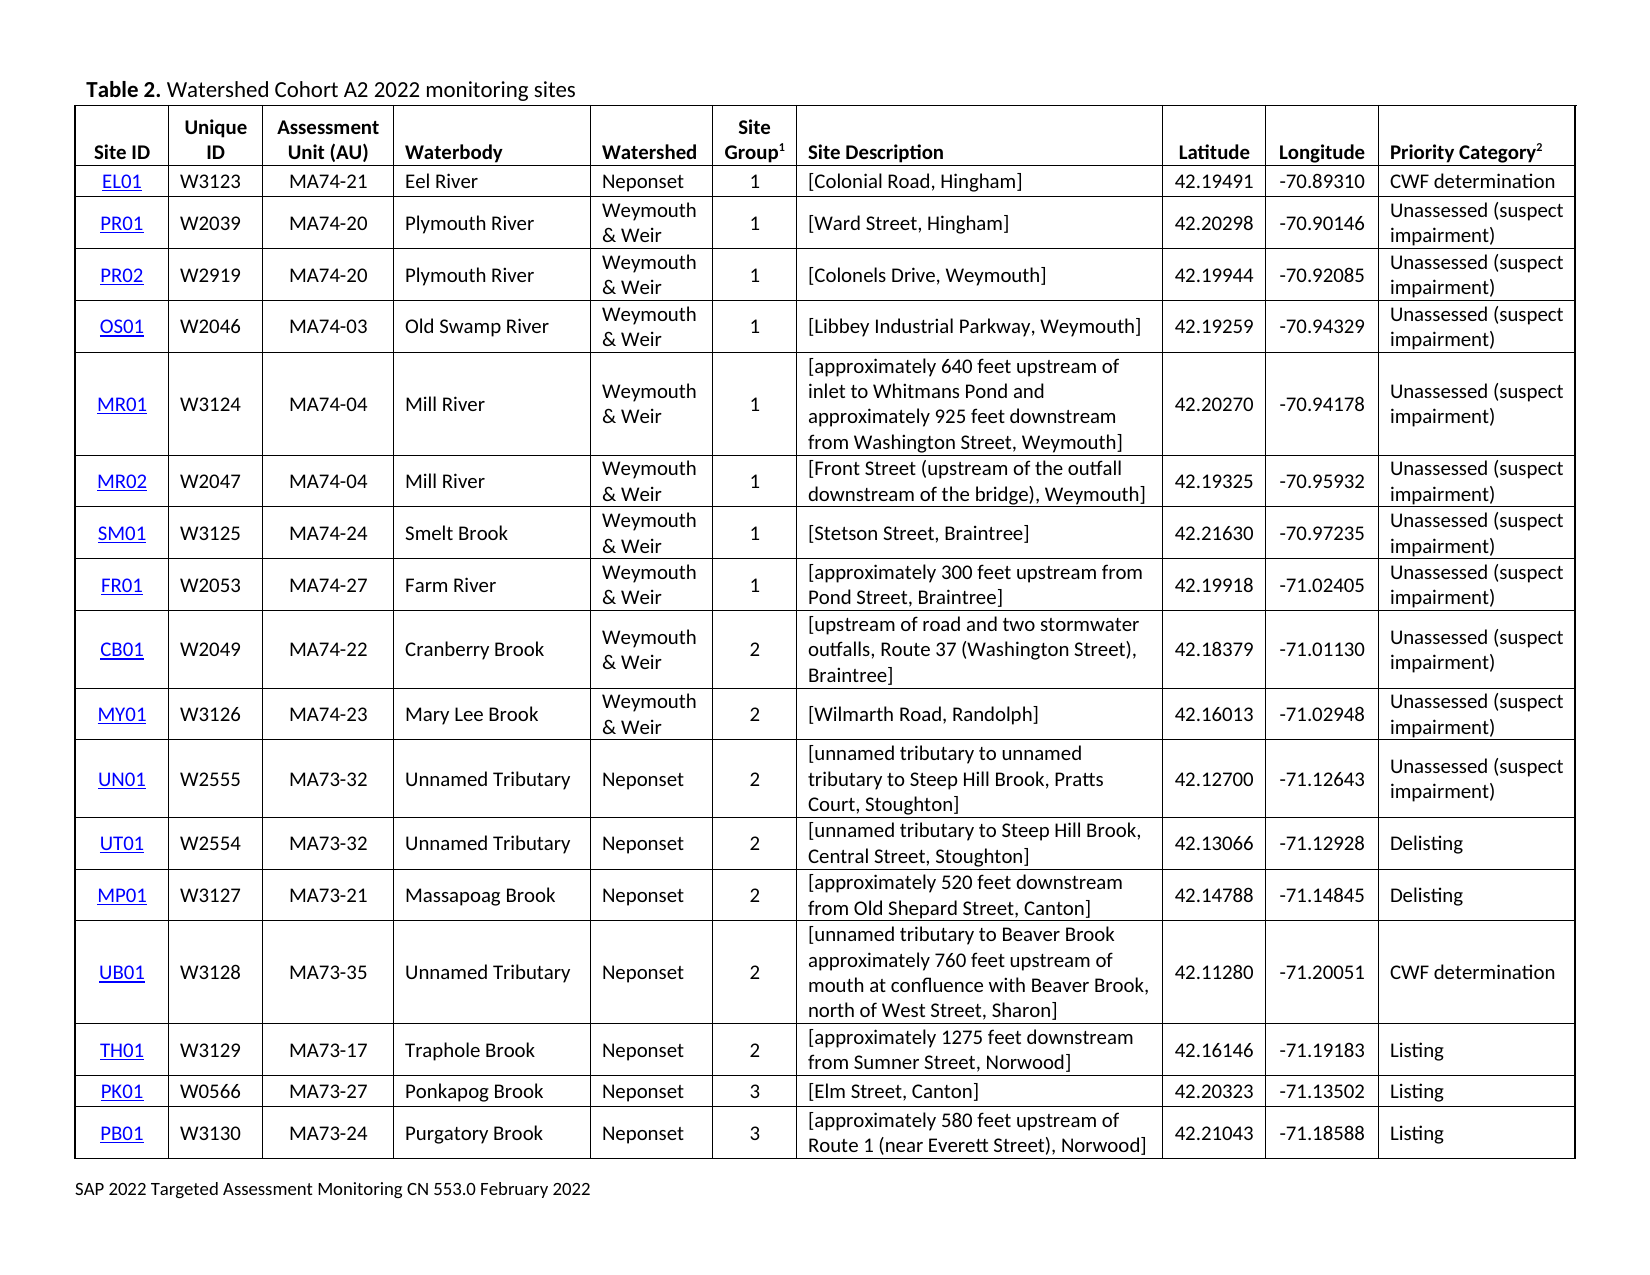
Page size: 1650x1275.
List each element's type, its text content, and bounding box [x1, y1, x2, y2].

table_cell CWF determination [1379, 921, 1574, 1023]
table_cell Old Swamp River [394, 301, 590, 352]
table_cell MA74-21 [263, 166, 393, 196]
table_cell 42.12700 [1163, 740, 1265, 817]
table_cell -71.14845 [1266, 870, 1378, 920]
table_cell Massapoag Brook [394, 870, 590, 920]
table_cell 1 [713, 507, 796, 558]
table_cell [Ward Street, Hingham] [797, 197, 1162, 248]
table_cell MA74-20 [263, 249, 393, 300]
table_cell [upstream of road and two stormwater outfalls, Route 37 (Washington Street), Braintree] [797, 611, 1162, 687]
table_cell 42.11280 [1163, 921, 1265, 1023]
table_cell Unassessed (suspect impairment) [1379, 740, 1574, 817]
table_cell Site ID [76, 106, 168, 165]
table_cell Latitude [1163, 106, 1265, 165]
table_cell 3 [713, 1076, 796, 1106]
table_cell -70.94178 [1266, 353, 1378, 454]
table_cell Neponset [591, 921, 712, 1023]
table_cell 42.21043 [1163, 1107, 1265, 1158]
table_cell Listing [1379, 1076, 1574, 1106]
table_cell Weymouth & Weir [591, 249, 712, 300]
table_cell -70.89310 [1266, 166, 1378, 196]
table_cell [Wilmarth Road, Randolph] [797, 689, 1162, 739]
table_cell PB01 [76, 1107, 168, 1158]
table_cell Unassessed (suspect impairment) [1379, 611, 1574, 687]
table_cell 42.20323 [1163, 1076, 1265, 1106]
table_cell 3 [713, 1107, 796, 1158]
table_cell W2053 [169, 559, 262, 610]
table_cell Unassessed (suspect impairment) [1379, 689, 1574, 739]
table_cell [unnamed tributary to Steep Hill Brook, Central Street, Stoughton] [797, 818, 1162, 868]
table_cell -71.13502 [1266, 1076, 1378, 1106]
table_cell 42.19325 [1163, 456, 1265, 506]
table_cell Delisting [1379, 818, 1574, 868]
table_cell W3128 [169, 921, 262, 1023]
table_cell 1 [713, 249, 796, 300]
table_cell [Libbey Industrial Parkway, Weymouth] [797, 301, 1162, 352]
table_cell [approximately 520 feet downstream from Old Shepard Street, Canton] [797, 870, 1162, 920]
table_cell 2 [713, 611, 796, 687]
table_cell -70.97235 [1266, 507, 1378, 558]
table_cell MA73-32 [263, 818, 393, 868]
table_cell [Stetson Street, Braintree] [797, 507, 1162, 558]
table_cell [approximately 580 feet upstream of Route 1 (near Everett Street), Norwood] [797, 1107, 1162, 1158]
table_cell MR02 [76, 456, 168, 506]
table_cell W2555 [169, 740, 262, 817]
table_cell W3124 [169, 353, 262, 454]
table_cell Neponset [591, 1076, 712, 1106]
table_cell 42.19944 [1163, 249, 1265, 300]
table_cell UN01 [76, 740, 168, 817]
table_cell MR01 [76, 353, 168, 454]
table_cell W2919 [169, 249, 262, 300]
table_cell 2 [713, 870, 796, 920]
table_cell Unassessed (suspect impairment) [1379, 456, 1574, 506]
table_cell 2 [713, 818, 796, 868]
table_cell Weymouth & Weir [591, 507, 712, 558]
table_cell FR01 [76, 559, 168, 610]
table_cell 42.14788 [1163, 870, 1265, 920]
table_cell Farm River [394, 559, 590, 610]
table_cell Site Description [797, 106, 1162, 165]
table_cell [Colonial Road, Hingham] [797, 166, 1162, 196]
table_cell EL01 [76, 166, 168, 196]
table_cell MA74-23 [263, 689, 393, 739]
table_cell [approximately 1275 feet downstream from Sumner Street, Norwood] [797, 1024, 1162, 1075]
table_cell Smelt Brook [394, 507, 590, 558]
table_cell Unassessed (suspect impairment) [1379, 353, 1574, 454]
table_cell W2046 [169, 301, 262, 352]
table_cell 42.19491 [1163, 166, 1265, 196]
table_cell Weymouth & Weir [591, 301, 712, 352]
table_cell MY01 [76, 689, 168, 739]
table_cell W2039 [169, 197, 262, 248]
table_cell [Colonels Drive, Weymouth] [797, 249, 1162, 300]
table_cell Unnamed Tributary [394, 921, 590, 1023]
table_cell 42.20270 [1163, 353, 1265, 454]
table_cell Neponset [591, 740, 712, 817]
table_cell -71.20051 [1266, 921, 1378, 1023]
table_cell Weymouth & Weir [591, 456, 712, 506]
table_cell Unassessed (suspect impairment) [1379, 249, 1574, 300]
table_cell Unnamed Tributary [394, 740, 590, 817]
table_cell 1 [713, 301, 796, 352]
table_cell W3129 [169, 1024, 262, 1075]
table_cell SM01 [76, 507, 168, 558]
table_cell 42.18379 [1163, 611, 1265, 687]
table_cell 1 [713, 559, 796, 610]
table_cell W3125 [169, 507, 262, 558]
table_cell MA74-24 [263, 507, 393, 558]
table_cell Weymouth & Weir [591, 353, 712, 454]
table_cell 42.16146 [1163, 1024, 1265, 1075]
table_cell Weymouth & Weir [591, 611, 712, 687]
table_cell Delisting [1379, 870, 1574, 920]
table_cell 1 [713, 353, 796, 454]
table_cell Unassessed (suspect impairment) [1379, 507, 1574, 558]
table_cell PR01 [76, 197, 168, 248]
table_cell 1 [713, 166, 796, 196]
table_cell -71.19183 [1266, 1024, 1378, 1075]
table_cell -71.02948 [1266, 689, 1378, 739]
table_cell Assessment Unit (AU) [263, 106, 393, 165]
table_cell Unassessed (suspect impairment) [1379, 559, 1574, 610]
table_cell Plymouth River [394, 249, 590, 300]
table_cell -70.92085 [1266, 249, 1378, 300]
table_cell W3130 [169, 1107, 262, 1158]
table_cell -70.94329 [1266, 301, 1378, 352]
table_cell W2554 [169, 818, 262, 868]
table_cell [Front Street (upstream of the outfall downstream of the bridge), Weymouth] [797, 456, 1162, 506]
table_cell W3126 [169, 689, 262, 739]
table_cell MA74-04 [263, 353, 393, 454]
table_cell W3123 [169, 166, 262, 196]
table_cell Mill River [394, 353, 590, 454]
table_cell Mary Lee Brook [394, 689, 590, 739]
table_cell 2 [713, 1024, 796, 1075]
table_cell Unassessed (suspect impairment) [1379, 301, 1574, 352]
table_cell 42.16013 [1163, 689, 1265, 739]
table_cell Listing [1379, 1107, 1574, 1158]
table_cell 1 [713, 456, 796, 506]
table_cell Neponset [591, 870, 712, 920]
table_cell Cranberry Brook [394, 611, 590, 687]
table_cell Neponset [591, 166, 712, 196]
table_cell CB01 [76, 611, 168, 687]
table_cell Unassessed (suspect impairment) [1379, 197, 1574, 248]
table_header Table 2. Watershed Cohort A2 2022 monitoring sites [75, 75, 1577, 105]
table_cell MA74-20 [263, 197, 393, 248]
table_cell Ponkapog Brook [394, 1076, 590, 1106]
table_cell Neponset [591, 818, 712, 868]
table_cell Neponset [591, 1024, 712, 1075]
table_cell W2047 [169, 456, 262, 506]
table_cell -70.90146 [1266, 197, 1378, 248]
table_cell [unnamed tributary to unnamed tributary to Steep Hill Brook, Pratts Court, Stoughton] [797, 740, 1162, 817]
table_cell 1 [713, 197, 796, 248]
table_cell MA73-32 [263, 740, 393, 817]
table_cell W2049 [169, 611, 262, 687]
table_cell 2 [713, 740, 796, 817]
table_cell Eel River [394, 166, 590, 196]
table_cell Neponset [591, 1107, 712, 1158]
table_cell -71.12643 [1266, 740, 1378, 817]
table_cell 2 [713, 689, 796, 739]
table_cell PR02 [76, 249, 168, 300]
table_cell -70.95932 [1266, 456, 1378, 506]
table_cell Priority Category2 [1379, 106, 1574, 165]
table_cell 42.19918 [1163, 559, 1265, 610]
table_cell W0566 [169, 1076, 262, 1106]
table_cell UT01 [76, 818, 168, 868]
table_cell Unnamed Tributary [394, 818, 590, 868]
table_cell MA73-35 [263, 921, 393, 1023]
table_cell TH01 [76, 1024, 168, 1075]
table_cell Waterbody [394, 106, 590, 165]
table_cell -71.12928 [1266, 818, 1378, 868]
table_cell 42.19259 [1163, 301, 1265, 352]
table_cell Traphole Brook [394, 1024, 590, 1075]
table_cell MA73-21 [263, 870, 393, 920]
table_cell -71.18588 [1266, 1107, 1378, 1158]
table_cell Site Group1 [713, 106, 796, 165]
table_cell MA73-24 [263, 1107, 393, 1158]
table_cell Purgatory Brook [394, 1107, 590, 1158]
table_cell OS01 [76, 301, 168, 352]
table_cell Watershed [591, 106, 712, 165]
table_cell 42.13066 [1163, 818, 1265, 868]
table_cell -71.01130 [1266, 611, 1378, 687]
table_cell Plymouth River [394, 197, 590, 248]
table_cell MA74-27 [263, 559, 393, 610]
table_cell MA73-27 [263, 1076, 393, 1106]
table_cell CWF determination [1379, 166, 1574, 196]
table_cell Listing [1379, 1024, 1574, 1075]
table_cell [unnamed tributary to Beaver Brook approximately 760 feet upstream of mouth at confluence with Beaver Brook, north of West Street, Sharon] [797, 921, 1162, 1023]
table_cell Weymouth & Weir [591, 559, 712, 610]
table_cell 42.20298 [1163, 197, 1265, 248]
table_cell MA73-17 [263, 1024, 393, 1075]
table_cell -71.02405 [1266, 559, 1378, 610]
table_cell 2 [713, 921, 796, 1023]
table_cell W3127 [169, 870, 262, 920]
table_cell [Elm Street, Canton] [797, 1076, 1162, 1106]
table_cell PK01 [76, 1076, 168, 1106]
table_cell Unique ID [169, 106, 262, 165]
table_cell MA74-03 [263, 301, 393, 352]
table_cell [approximately 640 feet upstream of inlet to Whitmans Pond and approximately 925 feet downstream from Washington Street, Weymouth] [797, 353, 1162, 454]
table_cell UB01 [76, 921, 168, 1023]
table_cell MA74-22 [263, 611, 393, 687]
table_cell MP01 [76, 870, 168, 920]
table_cell 42.21630 [1163, 507, 1265, 558]
table_cell Mill River [394, 456, 590, 506]
table_cell Weymouth & Weir [591, 689, 712, 739]
table_cell Longitude [1266, 106, 1378, 165]
table_cell MA74-04 [263, 456, 393, 506]
table_cell [approximately 300 feet upstream from Pond Street, Braintree] [797, 559, 1162, 610]
table_cell Weymouth & Weir [591, 197, 712, 248]
